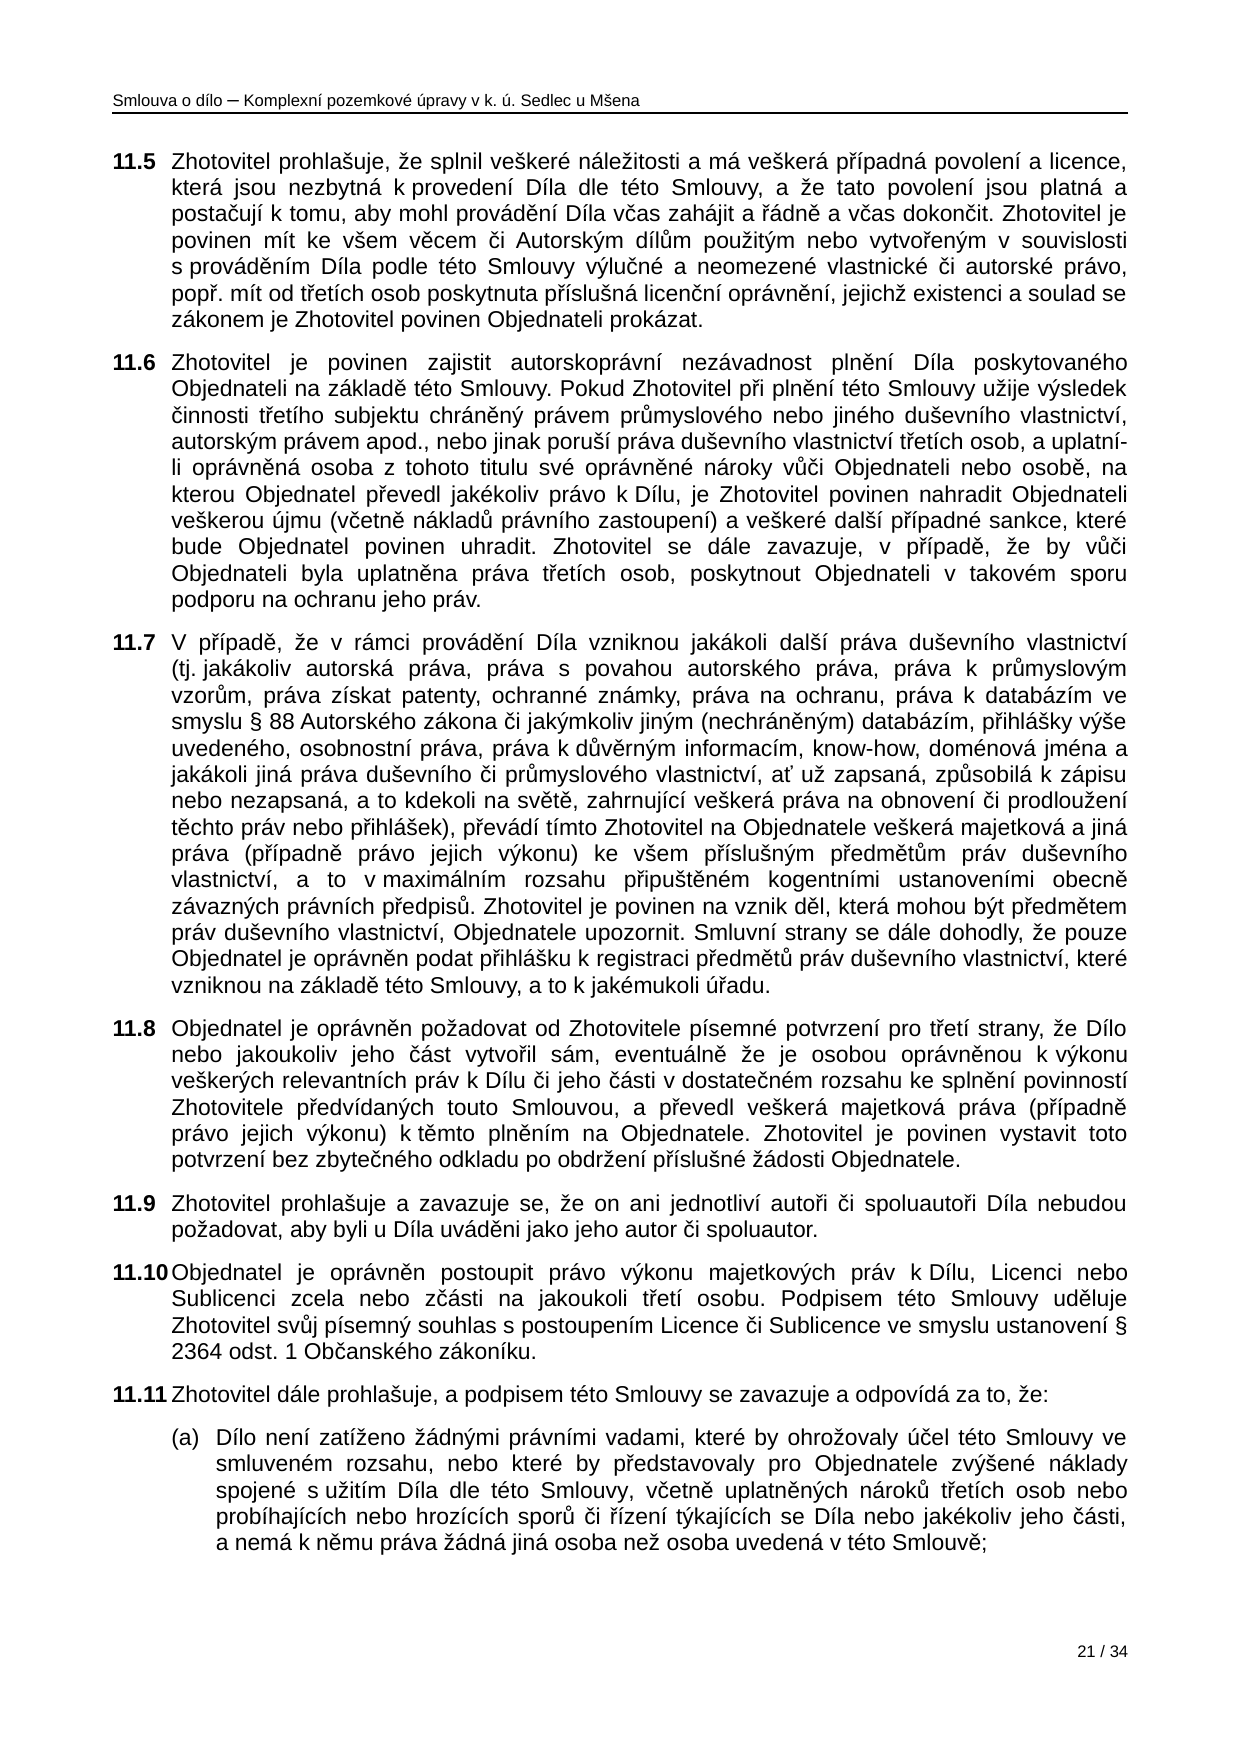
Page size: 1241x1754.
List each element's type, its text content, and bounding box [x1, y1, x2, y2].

list Dílo není zatíženo žádnými právními vadami, které by ohrožovaly účel této Smlouvy ve smluveném rozsahu, nebo které by představovaly pro Objednatele zvýšené náklady spojené s užitím Díla dle této Smlouvy, včetně uplatněných nároků třetích osob nebo probíhajících nebo hrozících sporů či řízení týkajících se Díla nebo jakékoliv jeho části, a nemá k němu práva žádná jiná osoba než osoba uvedená v této Smlouvě; [171, 1424, 1128, 1556]
text Zhotovitel je povinen zajistit autorskoprávní nezávadnost plnění Díla poskytovaného Objednateli na základě této Smlouvy. Pokud Zhotovitel při plnění této Smlouvy užije výsledek činnosti třetího subjektu chráněný právem průmyslového nebo jiného duševního vlastnictví, autorským právem apod., nebo jinak poruší práva duševního vlastnictví třetích osob, a uplatní-li oprávněná osoba z tohoto titulu své oprávněné nároky vůči Objednateli nebo osobě, na kterou Objednatel převedl jakékoliv právo k Dílu, je Zhotovitel povinen nahradit Objednateli veškerou újmu (včetně nákladů právního zastoupení) a veškeré další případné sankce, které bude Objednatel povinen uhradit. Zhotovitel se dále zavazuje, v případě, že by vůči Objednateli byla uplatněna práva třetích osob, poskytnout Objednateli v takovém sporu podporu na ochranu jeho práv. [112, 349, 1128, 612]
text Zhotovitel prohlašuje a zavazuje se, že on ani jednotliví autoři či spoluautoři Díla nebudou požadovat, aby byli u Díla uváděni jako jeho autor či spoluautor. [112, 1189, 1128, 1242]
text V případě, že v rámci provádění Díla vzniknou jakákoli další práva duševního vlastnictví (tj. jakákoliv autorská práva, práva s povahou autorského práva, práva k průmyslovým vzorům, práva získat patenty, ochranné známky, práva na ochranu, práva k databázím ve smyslu § 88 Autorského zákona či jakýmkoliv jiným (nechráněným) databázím, přihlášky výše uvedeného, osobnostní práva, práva k důvěrným informacím, know-how, doménová jména a jakákoli jiná práva duševního či průmyslového vlastnictví, ať už zapsaná, způsobilá k zápisu nebo nezapsaná, a to kdekoli na světě, zahrnující veškerá práva na obnovení či prodloužení těchto práv nebo přihlášek), převádí tímto Zhotovitel na Objednatele veškerá majetková a jiná práva (případně právo jejich výkonu) ke všem příslušným předmětům práv duševního vlastnictví, a to v maximálním rozsahu připuštěném kogentními ustanoveními obecně závazných právních předpisů. Zhotovitel je povinen na vznik děl, která mohou být předmětem práv duševního vlastnictví, Objednatele upozornit. Smluvní strany se dále dohodly, že pouze Objednatel je oprávněn podat přihlášku k registraci předmětů práv duševního vlastnictví, které vzniknou na základě této Smlouvy, a to k jakémukoli úřadu. [112, 629, 1128, 998]
text Objednatel je oprávněn postoupit právo výkonu majetkových práv k Dílu, Licenci nebo Sublicenci zcela nebo zčásti na jakoukoli třetí osobu. Podpisem této Smlouvy uděluje Zhotovitel svůj písemný souhlas s postoupením Licence či Sublicence ve smyslu ustanovení § 2364 odst. 1 Občanského zákoníku. [112, 1259, 1128, 1364]
text Objednatel je oprávněn požadovat od Zhotovitele písemné potvrzení pro třetí strany, že Dílo nebo jakoukoliv jeho část vytvořil sám, eventuálně že je osobou oprávněnou k výkonu veškerých relevantních práv k Dílu či jeho části v dostatečném rozsahu ke splnění povinností Zhotovitele předvídaných touto Smlouvou, a převedl veškerá majetková práva (případně právo jejich výkonu) k těmto plněním na Objednatele. Zhotovitel je povinen vystavit toto potvrzení bez zbytečného odkladu po obdržení příslušné žádosti Objednatele. [112, 1015, 1128, 1173]
text Zhotovitel prohlašuje, že splnil veškeré náležitosti a má veškerá případná povolení a licence, která jsou nezbytná k provedení Díla dle této Smlouvy, a že tato povolení jsou platná a postačují k tomu, aby mohl provádění Díla včas zahájit a řádně a včas dokončit. Zhotovitel je povinen mít ke všem věcem či Autorským dílům použitým nebo vytvořeným v souvislosti s prováděním Díla podle této Smlouvy výlučné a neomezené vlastnické či autorské právo, popř. mít od třetích osob poskytnuta příslušná licenční oprávnění, jejichž existenci a soulad se zákonem je Zhotovitel povinen Objednateli prokázat. [112, 148, 1128, 332]
text Zhotovitel dále prohlašuje, a podpisem této Smlouvy se zavazuje a odpovídá za to, že: [112, 1381, 1128, 1407]
